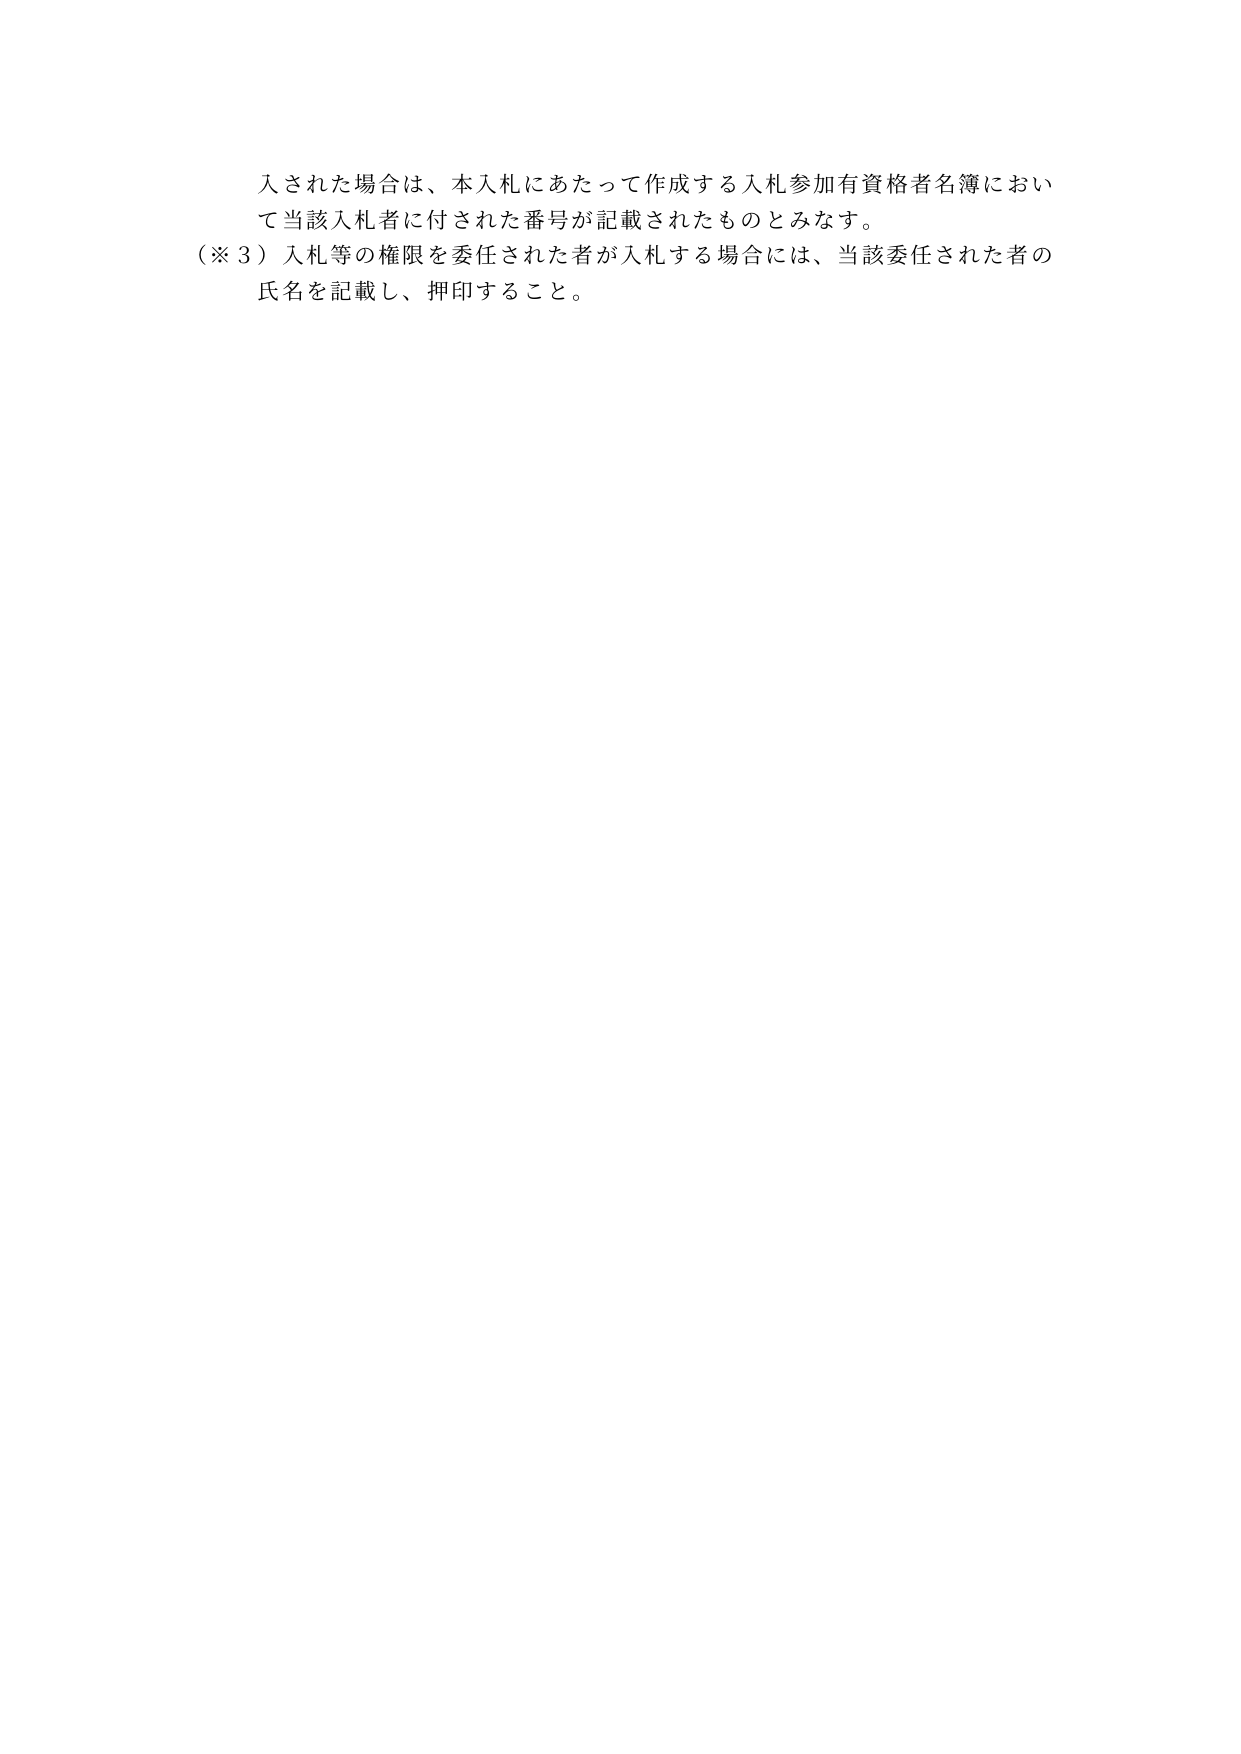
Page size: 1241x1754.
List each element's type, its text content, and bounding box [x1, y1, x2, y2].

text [185, 166, 1055, 237]
text （※３）入札等の権限を委任された者が入札する場合には、当該委任された者の氏名を記載し、押印すること。 [185, 237, 1055, 307]
